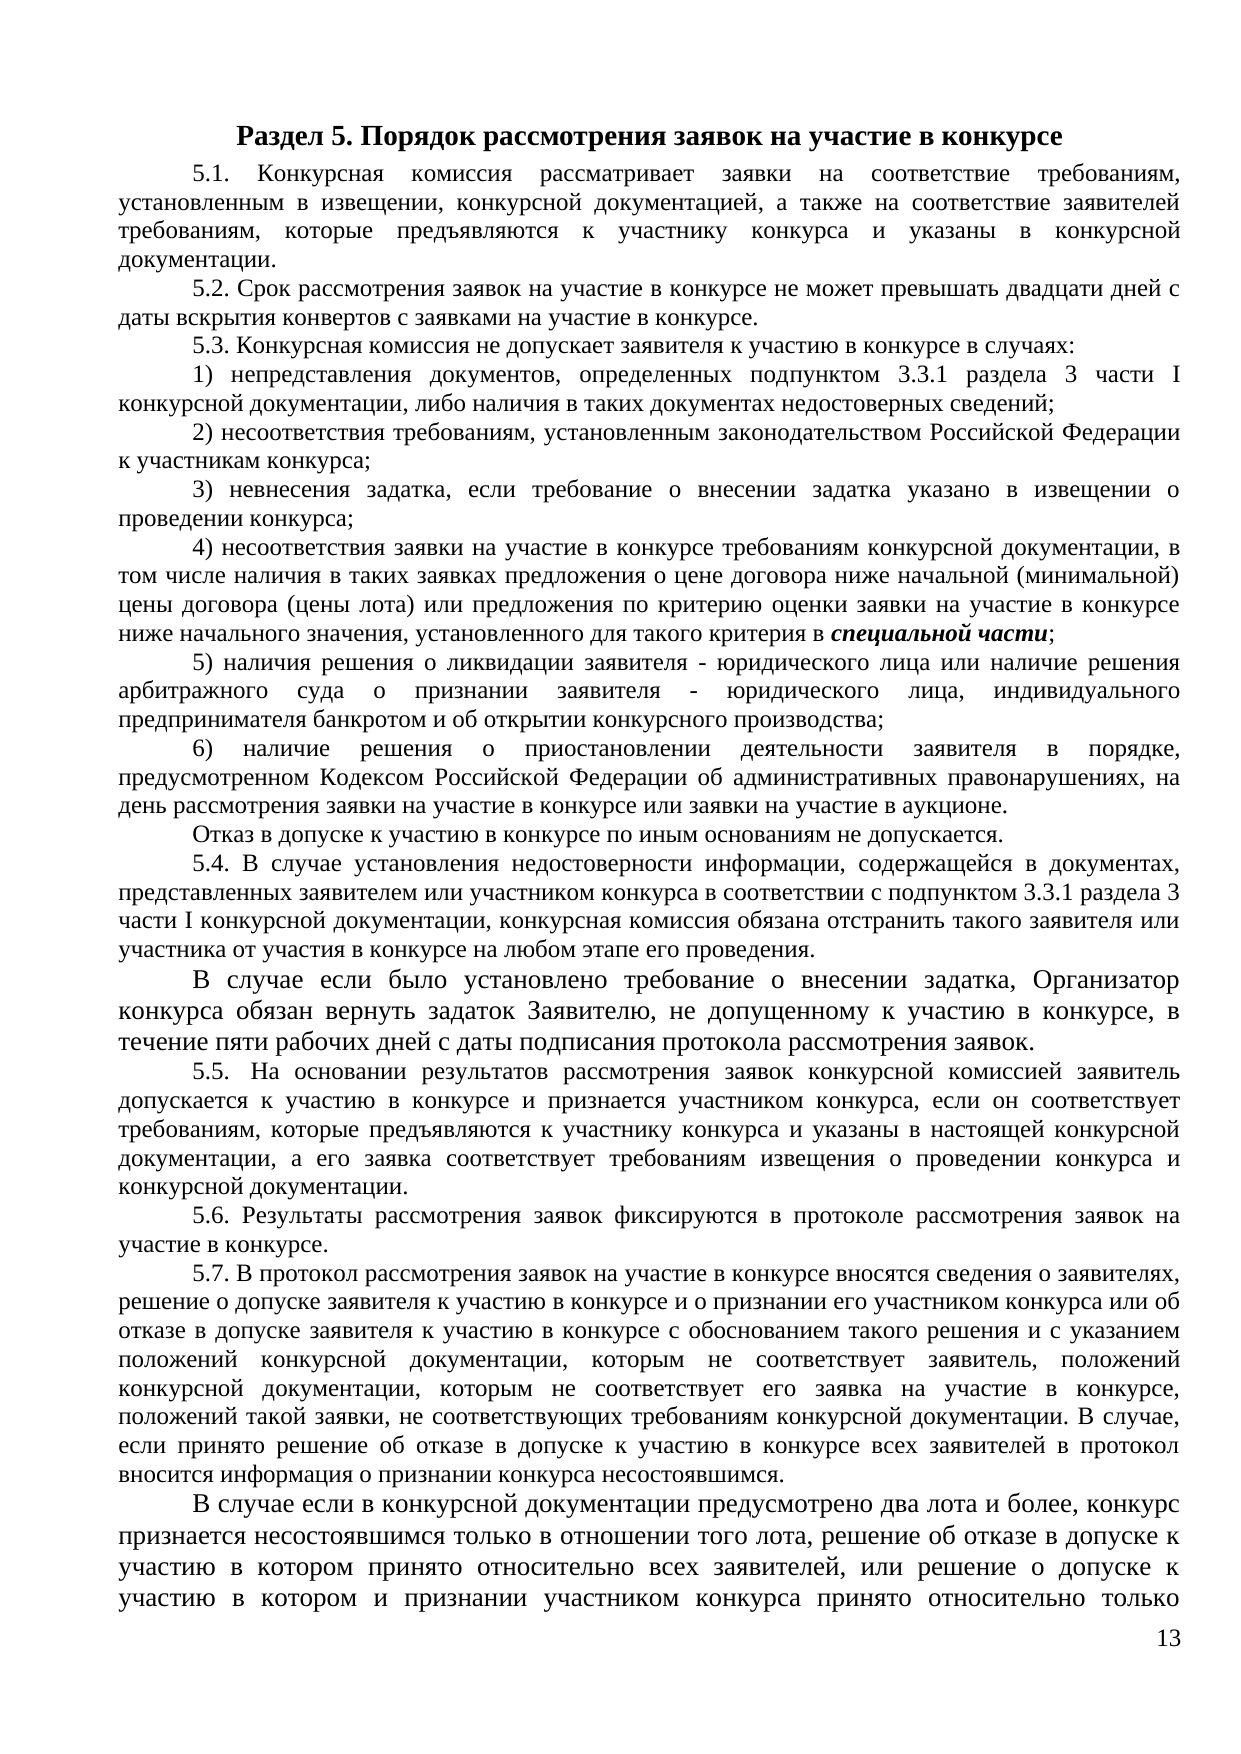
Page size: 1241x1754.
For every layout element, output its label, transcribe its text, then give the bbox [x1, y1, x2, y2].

subtitle Раздел 5. Порядок рассмотрения заявок на участие в конкурсе [118, 118, 1181, 152]
text 5.1. Конкурсная комиссия рассматривает заявки на соответствие требованиям, установленным в извещении, конкурсной документацией, а также на соответствие заявителей требованиям, которые предъявляются к участнику конкурса и указаны в конкурсной документации. [118, 158, 1181, 273]
text 5.7. В протокол рассмотрения заявок на участие в конкурсе вносятся сведения о заявителях, решение о допуске заявителя к участию в конкурсе и о признании его участником конкурса или об отказе в допуске заявителя к участию в конкурсе с обоснованием такого решения и с указанием положений конкурсной документации, которым не соответствует заявитель, положений конкурсной документации, которым не соответствует его заявка на участие в конкурсе, положений такой заявки, не соответствующих требованиям конкурсной документации. В случае, если принято решение об отказе в допуске к участию в конкурсе всех заявителей в протокол вносится информация о признании конкурса несостоявшимся. [118, 1258, 1181, 1488]
text 5.2. Срок рассмотрения заявок на участие в конкурсе не может превышать двадцати дней с даты вскрытия конвертов с заявками на участие в конкурсе. [118, 273, 1181, 330]
text 3) невнесения задатка, если требование о внесении задатка указано в извещении о проведении конкурса; [118, 474, 1181, 532]
text 5.6. Результаты рассмотрения заявок фиксируются в протоколе рассмотрения заявок на участие в конкурсе. [118, 1200, 1181, 1258]
text 2) несоответствия требованиям, установленным законодательством Российской Федерации к участникам конкурса; [118, 417, 1181, 474]
text 6) наличие решения о приостановлении деятельности заявителя в порядке, предусмотренном Кодексом Российской Федерации об административных правонарушениях, на день рассмотрения заявки на участие в конкурсе или заявки на участие в аукционе. [118, 733, 1181, 819]
text 5.5. На основании результатов рассмотрения заявок конкурсной комиссией заявитель допускается к участию в конкурсе и признается участником конкурса, если он соответствует требованиям, которые предъявляются к участнику конкурса и указаны в настоящей конкурсной документации, а его заявка соответствует требованиям извещения о проведении конкурса и конкурсной документации. [118, 1056, 1181, 1200]
text 5.4. В случае установления недостоверности информации, содержащейся в документах, представленных заявителем или участником конкурса в соответствии с подпунктом 3.3.1 раздела 3 части I конкурсной документации, конкурсная комиссия обязана отстранить такого заявителя или участника от участия в конкурсе на любом этапе его проведения. [118, 848, 1181, 963]
text 1) непредставления документов, определенных подпунктом 3.3.1 раздела 3 части I конкурсной документации, либо наличия в таких документах недостоверных сведений; [118, 359, 1181, 417]
text В случае если было установлено требование о внесении задатка, Организатор конкурса обязан вернуть задаток Заявителю, не допущенному к участию в конкурсе, в течение пяти рабочих дней с даты подписания протокола рассмотрения заявок. [118, 963, 1181, 1056]
text 5.3. Конкурсная комиссия не допускает заявителя к участию в конкурсе в случаях: [118, 330, 1181, 359]
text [118, 1488, 1181, 1612]
text 5) наличия решения о ликвидации заявителя - юридического лица или наличие решения арбитражного суда о признании заявителя - юридического лица, индивидуального предпринимателя банкротом и об открытии конкурсного производства; [118, 647, 1181, 733]
text Отказ в допуске к участию в конкурсе по иным основаниям не допускается. [118, 819, 1181, 848]
text 4) несоответствия заявки на участие в конкурсе требованиям конкурсной документации, в том числе наличия в таких заявках предложения о цене договора ниже начальной (минимальной) цены договора (цены лота) или предложения по критерию оценки заявки на участие в конкурсе ниже начального значения, установленного для такого критерия в специальной части; [118, 532, 1181, 647]
